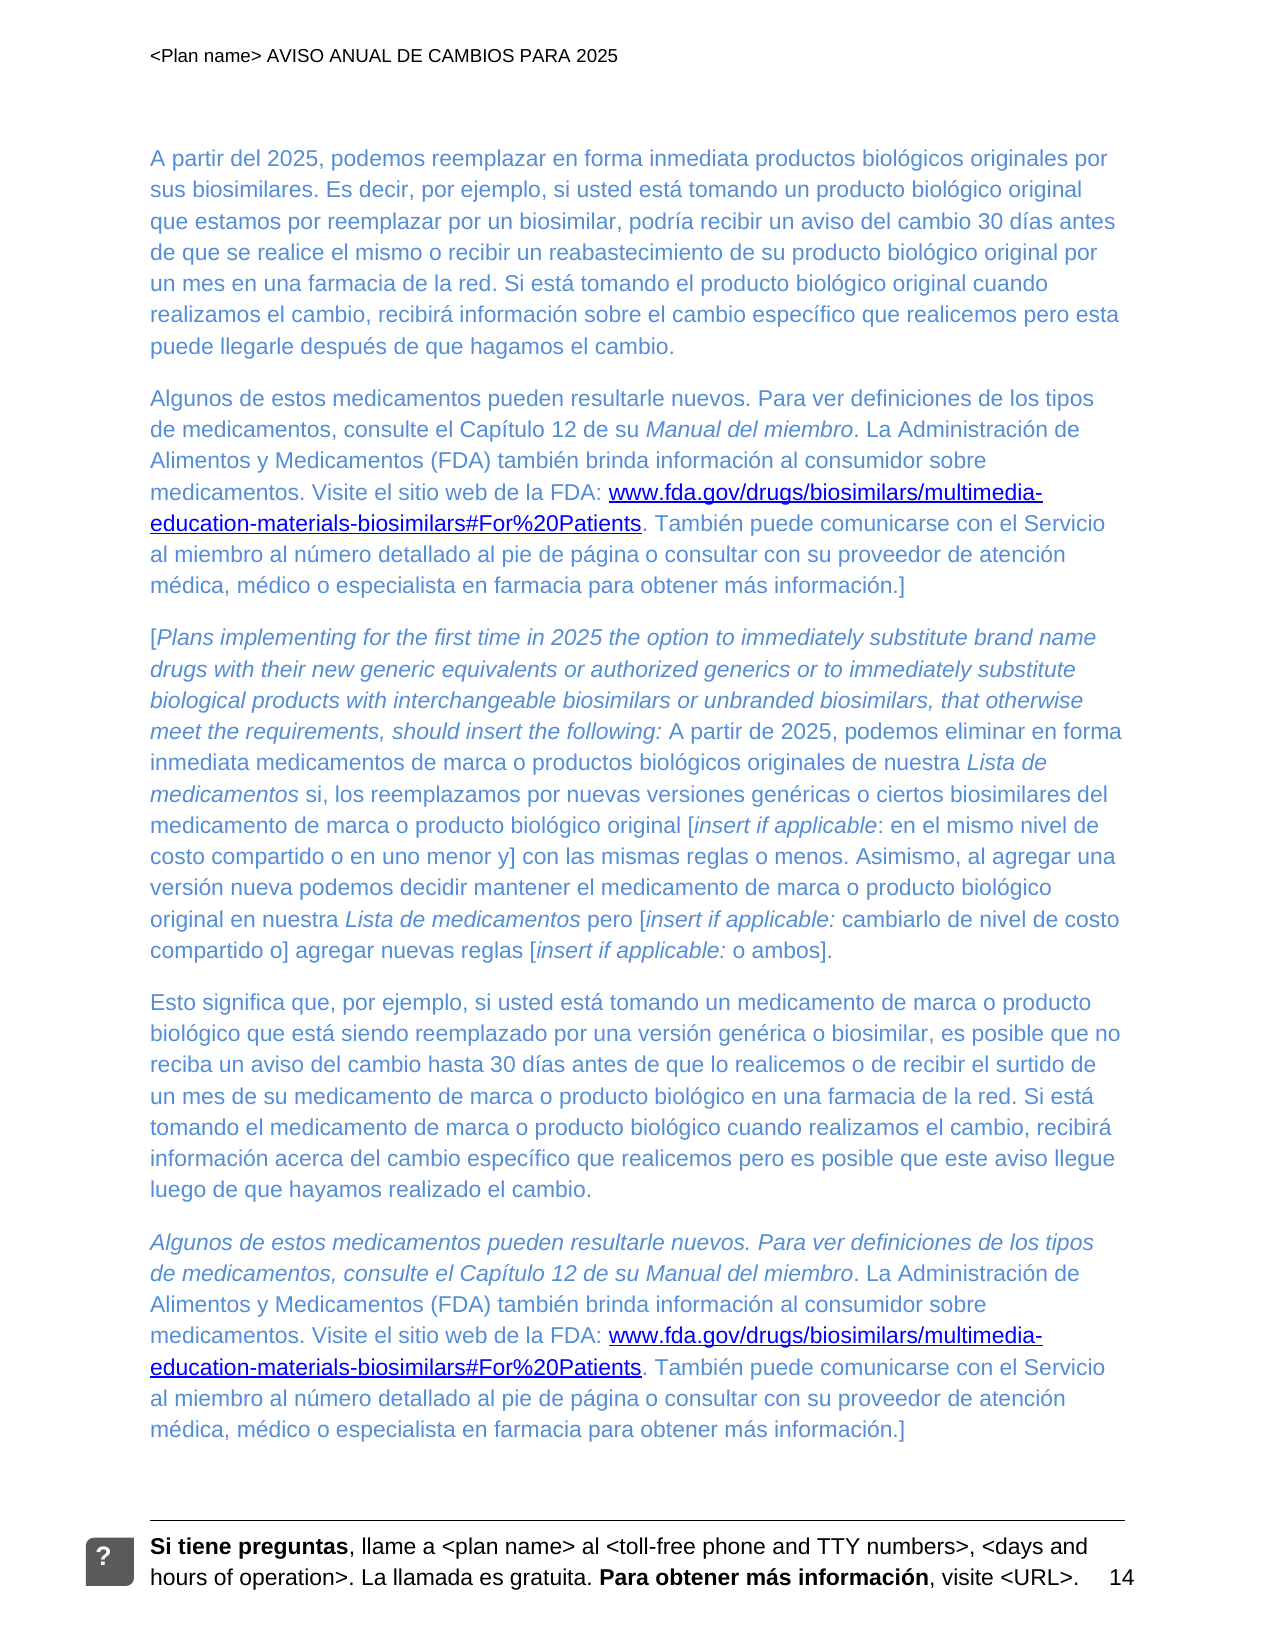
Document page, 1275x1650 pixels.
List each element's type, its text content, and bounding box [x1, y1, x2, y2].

text [Plans implementing for the first time in 2025 the option to immediately substitute brand name drugs with their new generic equivalents or authorized generics or to immediately substitute biological products with interchangeable biosimilars or unbranded biosimilars, that otherwise meet the requirements, should insert the following: A partir de 2025, podemos eliminar en forma inmediata medicamentos de marca o productos biológicos originales de nuestra Lista de medicamentos si, los reemplazamos por nuevas versiones genéricas o ciertos biosimilares del medicamento de marca o producto biológico original [insert if applicable: en el mismo nivel de costo compartido o en uno menor y] con las mismas reglas o menos. Asimismo, al agregar una versión nueva podemos decidir mantener el medicamento de marca o producto biológico original en nuestra Lista de medicamentos pero [insert if applicable: cambiarlo de nivel de costo compartido o] agregar nuevas reglas [insert if applicable: o ambos]. [150, 621, 1125, 964]
text Algunos de estos medicamentos pueden resultarle nuevos. Para ver definiciones de los tipos de medicamentos, consulte el Capítulo 12 de su Manual del miembro. La Administración de Alimentos y Medicamentos (FDA) también brinda información al consumidor sobre medicamentos. Visite el sitio web de la FDA: www.fda.gov/drugs/biosimilars/multimedia-education-materials-biosimilars#For%20Patients. También puede comunicarse con el Servicio al miembro al número detallado al pie de página o consultar con su proveedor de atención médica, médico o especialista en farmacia para obtener más información.] [150, 381, 1125, 600]
text A partir del 2025, podemos reemplazar en forma inmediata productos biológicos originales por sus biosimilares. Es decir, por ejemplo, si usted está tomando un producto biológico original que estamos por reemplazar por un biosimilar, podría recibir un aviso del cambio 30 días antes de que se realice el mismo o recibir un reabastecimiento de su producto biológico original por un mes en una farmacia de la red. Si está tomando el producto biológico original cuando realizamos el cambio, recibirá información sobre el cambio específico que realicemos pero esta puede llegarle después de que hagamos el cambio. [150, 142, 1125, 360]
subtitle Algunos de estos medicamentos pueden resultarle nuevos. Para ver definiciones de los tipos de medicamentos, consulte el Capítulo 12 de su Manual del miembro. La Administración de Alimentos y Medicamentos (FDA) también brinda información al consumidor sobre medicamentos. Visite el sitio web de la FDA: www.fda.gov/drugs/biosimilars/multimedia-education-materials-biosimilars#For%20Patients. También puede comunicarse con el Servicio al miembro al número detallado al pie de página o consultar con su proveedor de atención médica, médico o especialista en farmacia para obtener más información.] [150, 1225, 1125, 1444]
text Esto significa que, por ejemplo, si usted está tomando un medicamento de marca o producto biológico que está siendo reemplazado por una versión genérica o biosimilar, es posible que no reciba un aviso del cambio hasta 30 días antes de que lo realicemos o de recibir el surtido de un mes de su medicamento de marca o producto biológico en una farmacia de la red. Si está tomando el medicamento de marca o producto biológico cuando realizamos el cambio, recibirá información acerca del cambio específico que realicemos pero es posible que este aviso llegue luego de que hayamos realizado el cambio. [150, 985, 1125, 1204]
